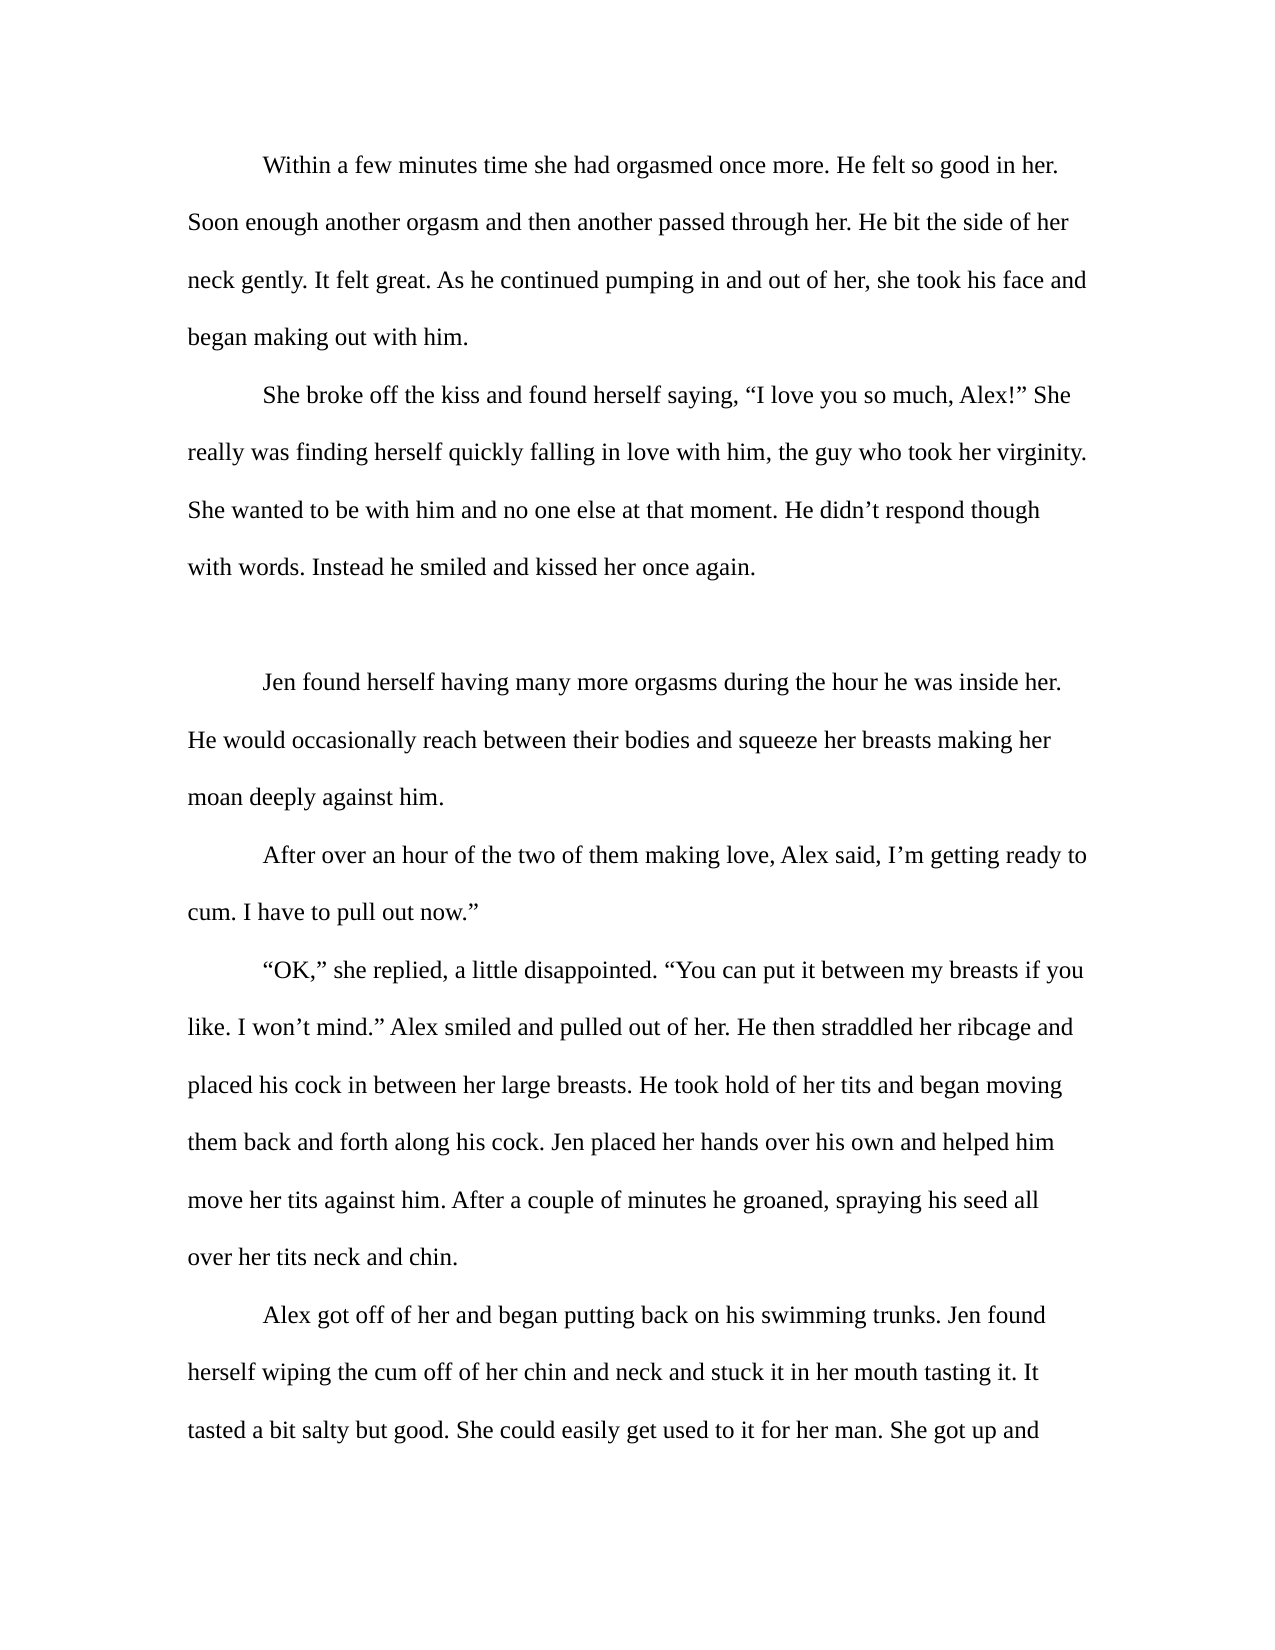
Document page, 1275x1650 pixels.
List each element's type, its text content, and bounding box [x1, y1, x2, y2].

text She broke off the kiss and found herself saying, “I love you so much, Alex!” She really was finding herself quickly falling in love with him, the guy who took her virginity. She wanted to be with him and no one else at that moment. He didn’t respond though with words. Instead he smiled and kissed her once again. [187, 380, 1087, 581]
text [187, 1300, 1087, 1444]
text After over an hour of the two of them making love, Alex said, I’m getting ready to cum. I have to pull out now.” [187, 840, 1087, 926]
text “OK,” she replied, a little disappointed. “You can put it between my breasts if you like. I won’t mind.” Alex smiled and pulled out of her. He then straddled her ribcage and placed his cock in between her large breasts. He took hold of her tits and began moving them back and forth along his cock. Jen placed her hands over his own and helped him move her tits against him. After a couple of minutes he groaned, spraying his seed all over her tits neck and chin. [187, 955, 1087, 1271]
text Within a few minutes time she had orgasmed once more. He felt so good in her. Soon enough another orgasm and then another passed through her. He bit the side of her neck gently. It felt great. As he continued pumping in and out of her, she took his face and began making out with him. [187, 150, 1087, 351]
text Jen found herself having many more orgasms during the hour he was inside her. He would occasionally reach between their bodies and squeeze her breasts making her moan deeply against him. [187, 667, 1087, 811]
